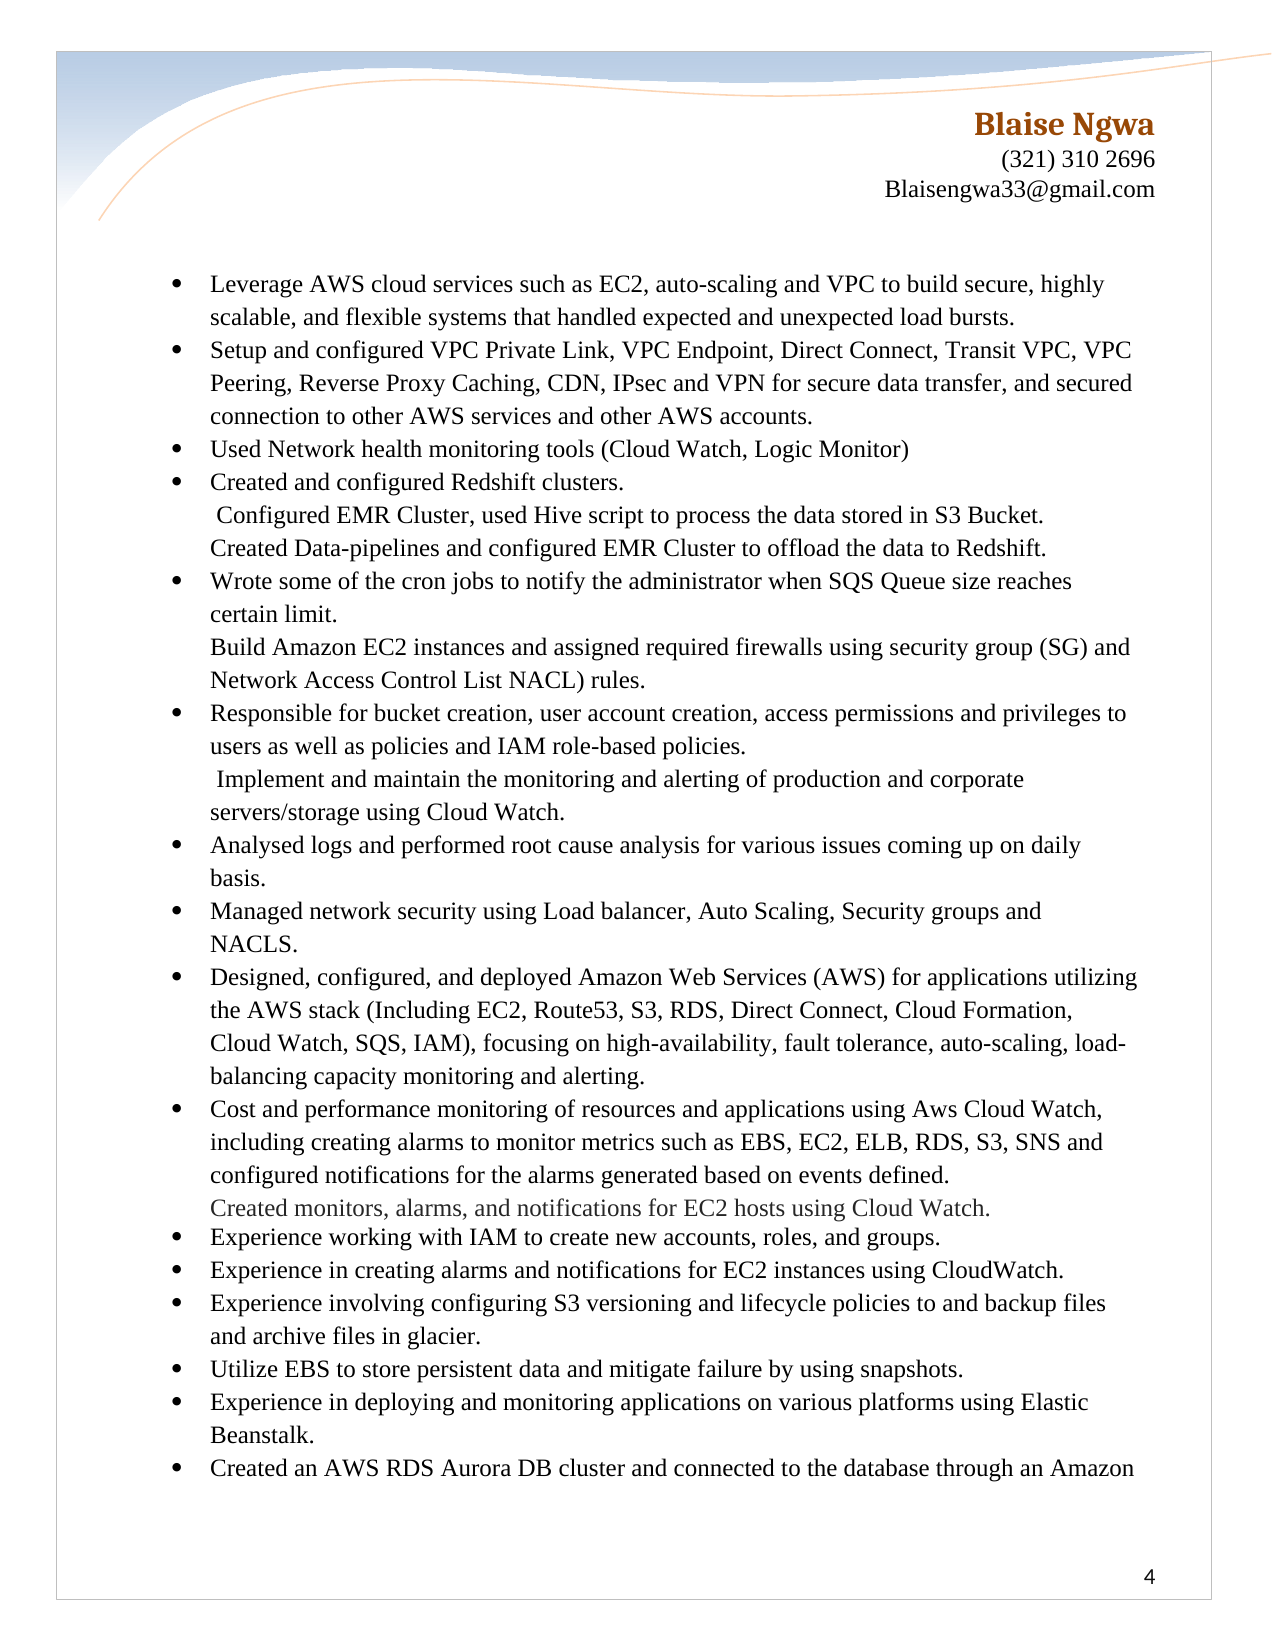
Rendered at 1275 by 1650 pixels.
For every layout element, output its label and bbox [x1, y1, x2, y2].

table_cell [120, 240, 1155, 1519]
